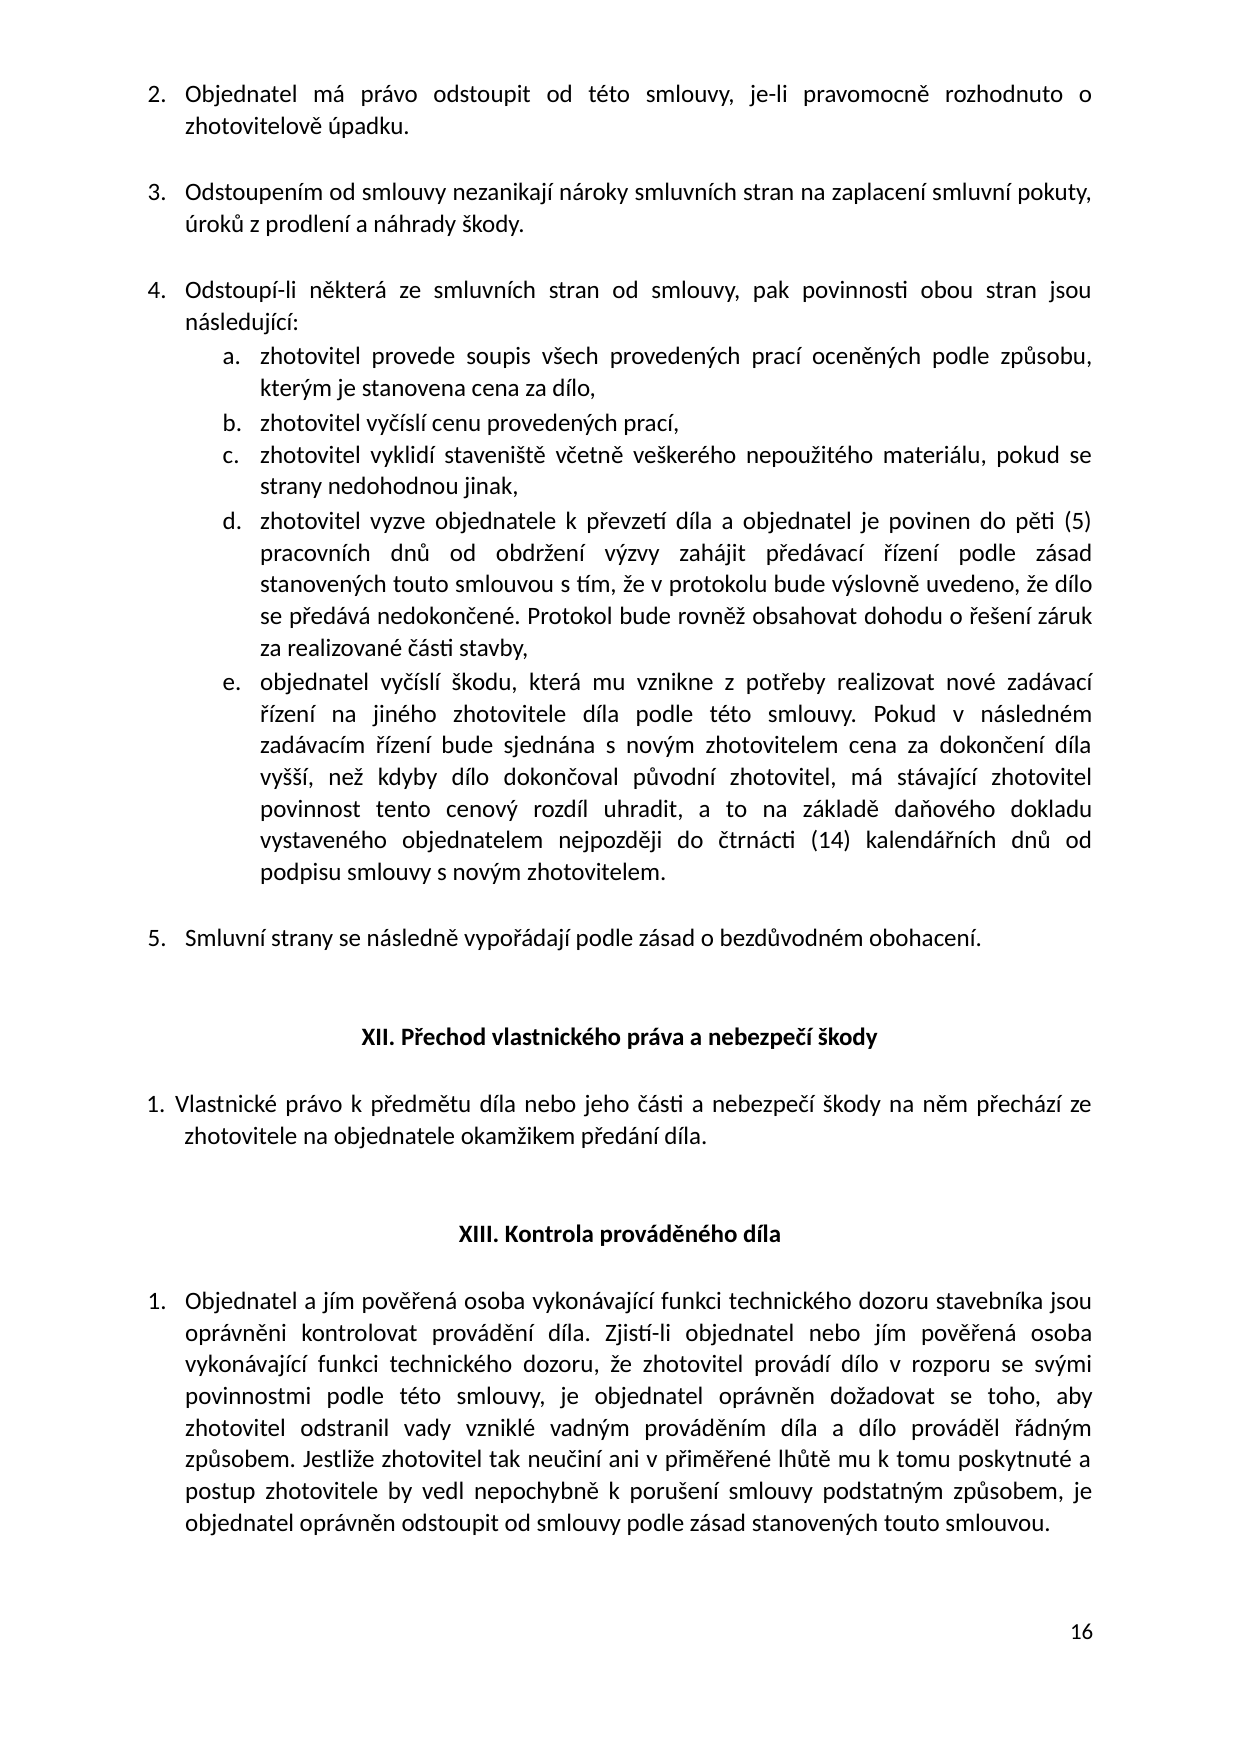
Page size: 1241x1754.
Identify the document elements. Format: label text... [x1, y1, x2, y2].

text 1. Vlastnické právo k předmětu díla nebo jeho části a nebezpečí škody na něm přechází ze zhotovitele na objednatele okamžikem předání díla. [146, 1088, 1093, 1150]
list zhotovitel vyzve objednatele k převzetí díla a objednatel je povinen do pěti (5) pracovních dnů od obdržení výzvy zahájit předávací řízení podle zásad stanovených touto smlouvou s tím, že v protokolu bude výslovně uvedeno, že dílo se předává nedokončené. Protokol bude rovněž obsahovat dohodu o řešení záruk za realizované části stavby, [222, 505, 1093, 662]
list zhotovitel vyklidí staveniště včetně veškerého nepoužitého materiálu, pokud se strany nedohodnou jinak, [222, 439, 1093, 501]
list Odstoupí-li některá ze smluvních stran od smlouvy, pak povinnosti obou stran jsou následující: [147, 274, 1093, 337]
list zhotovitel vyčíslí cenu provedených prací, [222, 407, 1093, 437]
list Objednatel a jím pověřená osoba vykonávající funkci technického dozoru stavebníka jsou oprávněni kontrolovat provádění díla. Zjistí-li objednatel nebo jím pověřená osoba vykonávající funkci technického dozoru, že zhotovitel provádí dílo v rozporu se svými povinnostmi podle této smlouvy, je objednatel oprávněn dožadovat se toho, aby zhotovitel odstranil vady vzniklé vadným prováděním díla a dílo prováděl řádným způsobem. Jestliže zhotovitel tak neučiní ani v přiměřené lhůtě mu k tomu poskytnuté a postup zhotovitele by vedl nepochybně k porušení smlouvy podstatným způsobem, je objednatel oprávněn odstoupit od smlouvy podle zásad stanovených touto smlouvou. [147, 1285, 1093, 1537]
subtitle XIII. Kontrola prováděného díla [147, 1218, 1092, 1248]
list Objednatel má právo odstoupit od této smlouvy, je-li pravomocně rozhodnuto o zhotovitelově úpadku. [147, 78, 1093, 140]
list objednatel vyčíslí škodu, která mu vznikne z potřeby realizovat nové zadávací řízení na jiného zhotovitele díla podle této smlouvy. Pokud v následném zadávacím řízení bude sjednána s novým zhotovitelem cena za dokončení díla vyšší, než kdyby dílo dokončoval původní zhotovitel, má stávající zhotovitel povinnost tento cenový rozdíl uhradit, a to na základě daňového dokladu vystaveného objednatelem nejpozději do čtrnácti (14) kalendářních dnů od podpisu smlouvy s novým zhotovitelem. [222, 666, 1093, 887]
subtitle XII. Přechod vlastnického práva a nebezpečí škody [147, 1021, 1092, 1051]
list zhotovitel provede soupis všech provedených prací oceněných podle způsobu, kterým je stanovena cena za dílo, [222, 341, 1093, 403]
list Odstoupením od smlouvy nezanikají nároky smluvních stran na zaplacení smluvní pokuty, úroků z prodlení a náhrady škody. [147, 176, 1093, 238]
list Smluvní strany se následně vypořádají podle zásad o bezdůvodném obohacení. [147, 923, 1093, 953]
